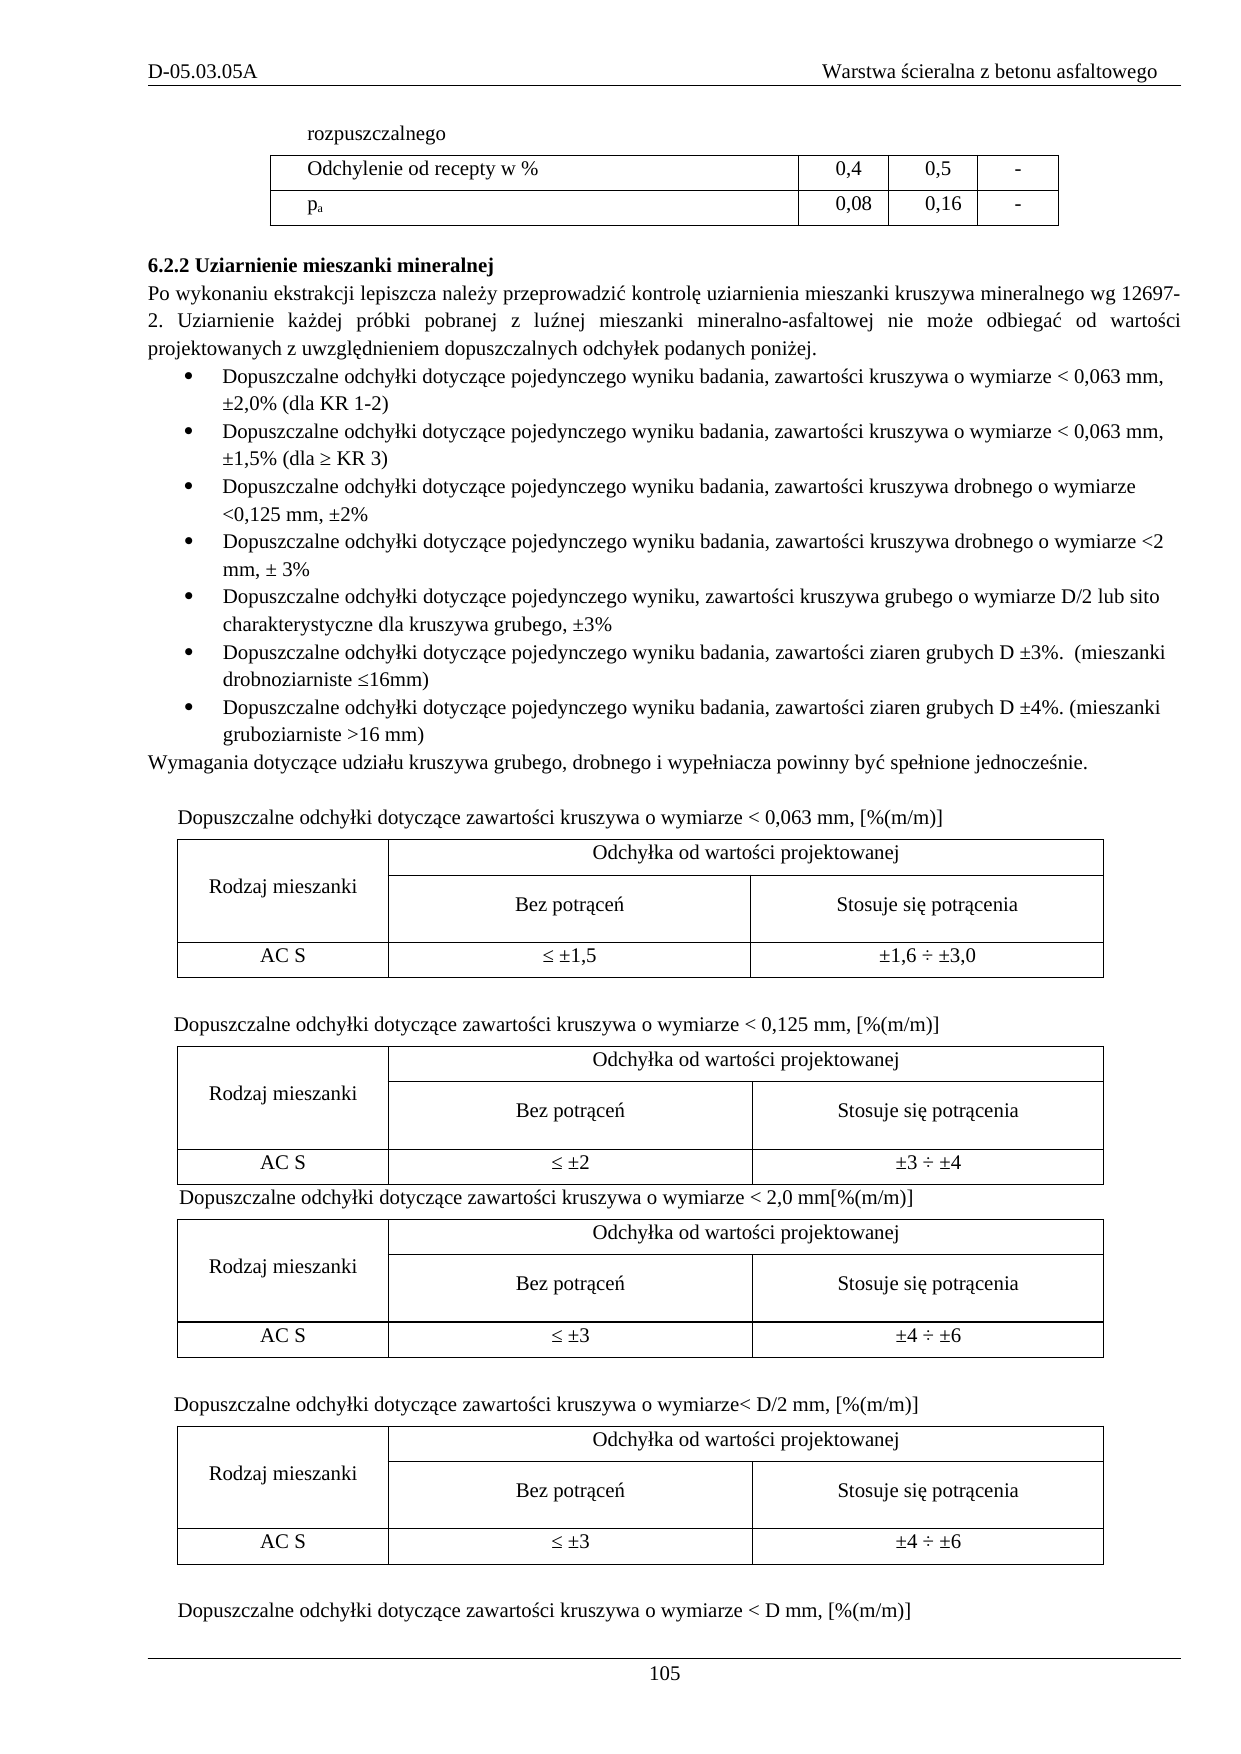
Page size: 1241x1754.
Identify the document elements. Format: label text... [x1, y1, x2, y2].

list Dopuszczalne odchyłki dotyczące pojedynczego wyniku, zawartości kruszywa grubego o wymiarze D/2 lub sito charakterystyczne dla kruszywa grubego, ±3% [185, 584, 1181, 636]
text Po wykonaniu ekstrakcji lepiszcza należy przeprowadzić kontrolę uziarnienia mieszanki kruszywa mineralnego wg 12697-2. Uziarnienie każdej próbki pobranej z luźnej mieszanki mineralno-asfaltowej nie może odbiegać od wartości projektowanych z uwzględnieniem dopuszczalnych odchyłek podanych poniżej. [148, 281, 1181, 360]
text Wymagania dotyczące udziału kruszywa grubego, drobnego i wypełniacza powinny być spełnione jednocześnie. [148, 750, 1181, 774]
table_cell - [978, 156, 1058, 189]
table_header Odchyłka od wartości projektowanej [389, 840, 1103, 874]
table_header Odchyłka od wartości projektowanej [389, 1427, 1103, 1461]
table_cell ±3 ÷ ±4 [753, 1150, 1103, 1184]
table_cell Bez potrąceń [389, 1462, 752, 1528]
table_cell Bez potrąceń [389, 1255, 752, 1321]
text Dopuszczalne odchyłki dotyczące zawartości kruszywa o wymiarze < 2,0 mm[%(m/m)] [148, 1185, 1181, 1209]
list Dopuszczalne odchyłki dotyczące pojedynczego wyniku badania, zawartości ziaren grubych D ±3%. (mieszanki drobnoziarniste ≤16mm) [185, 639, 1181, 691]
table_cell 0,4 [799, 156, 888, 189]
list Dopuszczalne odchyłki dotyczące pojedynczego wyniku badania, zawartości ziaren grubych D ±4%. (mieszanki gruboziarniste >16 mm) [185, 695, 1181, 746]
table_cell Bez potrąceń [389, 876, 750, 942]
table_cell Bez potrąceń [389, 1082, 752, 1148]
table_cell ≤ ±1,5 [389, 943, 750, 977]
subtitle 6.2.2 Uziarnienie mieszanki mineralnej [148, 253, 1181, 277]
table_cell AC S [178, 1529, 388, 1563]
table_header Rodzaj mieszanki [178, 840, 388, 942]
table_cell ±1,6 ÷ ±3,0 [751, 943, 1103, 977]
table_cell 0,16 [889, 191, 977, 224]
table_header Rodzaj mieszanki [178, 1047, 388, 1148]
list Dopuszczalne odchyłki dotyczące pojedynczego wyniku badania, zawartości kruszywa drobnego o wymiarze <, ± 3% [185, 529, 1181, 581]
table_cell Stosuje się potrącenia [753, 1462, 1103, 1528]
table_cell ≤ ±2 [389, 1150, 752, 1184]
text Dopuszczalne odchyłki dotyczące zawartości kruszywa o wymiarze < 0,125 mm, [%(m/m)] [148, 1012, 1181, 1036]
list Dopuszczalne odchyłki dotyczące pojedynczego wyniku badania, zawartości kruszywa drobnego o wymiarze <, ±2% [185, 474, 1181, 526]
list Dopuszczalne odchyłki dotyczące pojedynczego wyniku badania, zawartości kruszywa o wymiarze < , ±2,0% (dla KR 1-2) [185, 363, 1181, 415]
table_cell ±4 ÷ ±6 [753, 1529, 1103, 1563]
table_header Rodzaj mieszanki [178, 1220, 388, 1321]
table_cell 0,08 [799, 191, 888, 224]
table_cell ≤ ±3 [389, 1529, 752, 1563]
text Dopuszczalne odchyłki dotyczące zawartości kruszywa o wymiarze < D mm, [%(m/m)] [148, 1598, 1181, 1622]
table_header Współczynnik "pa" do obliczania potrąceń za niewłaściwą ilość lepiszcza rozpuszczalnego [270, 121, 1059, 155]
list Dopuszczalne odchyłki dotyczące pojedynczego wyniku badania, zawartości kruszywa o wymiarze < , ±1,5% (dla ≥ KR 3) [185, 419, 1181, 470]
table_cell Stosuje się potrącenia [753, 1082, 1103, 1148]
table_cell ≤ ±3 [389, 1323, 752, 1357]
table_cell AC S [178, 1150, 388, 1184]
table_header Odchyłka od wartości projektowanej [389, 1047, 1103, 1081]
table_cell Stosuje się potrącenia [753, 1255, 1103, 1321]
table_cell AC S [178, 1323, 388, 1357]
table_cell AC S [178, 943, 388, 977]
table_cell Stosuje się potrącenia [751, 876, 1103, 942]
table_cell - [978, 191, 1058, 224]
table_header Rodzaj mieszanki [178, 1427, 388, 1528]
text Dopuszczalne odchyłki dotyczące zawartości kruszywa o wymiarze< D/2 mm, [%(m/m)] [148, 1392, 1181, 1416]
table_cell pa [271, 191, 798, 224]
table_cell Odchylenie od recepty w % [271, 156, 798, 189]
table_cell 0,5 [889, 156, 977, 189]
text Dopuszczalne odchyłki dotyczące zawartości kruszywa o wymiarze < 0,063 mm, [%(m/m)] [148, 805, 1181, 829]
table_header Odchyłka od wartości projektowanej [389, 1220, 1103, 1254]
table_cell ±4 ÷ ±6 [753, 1323, 1103, 1357]
